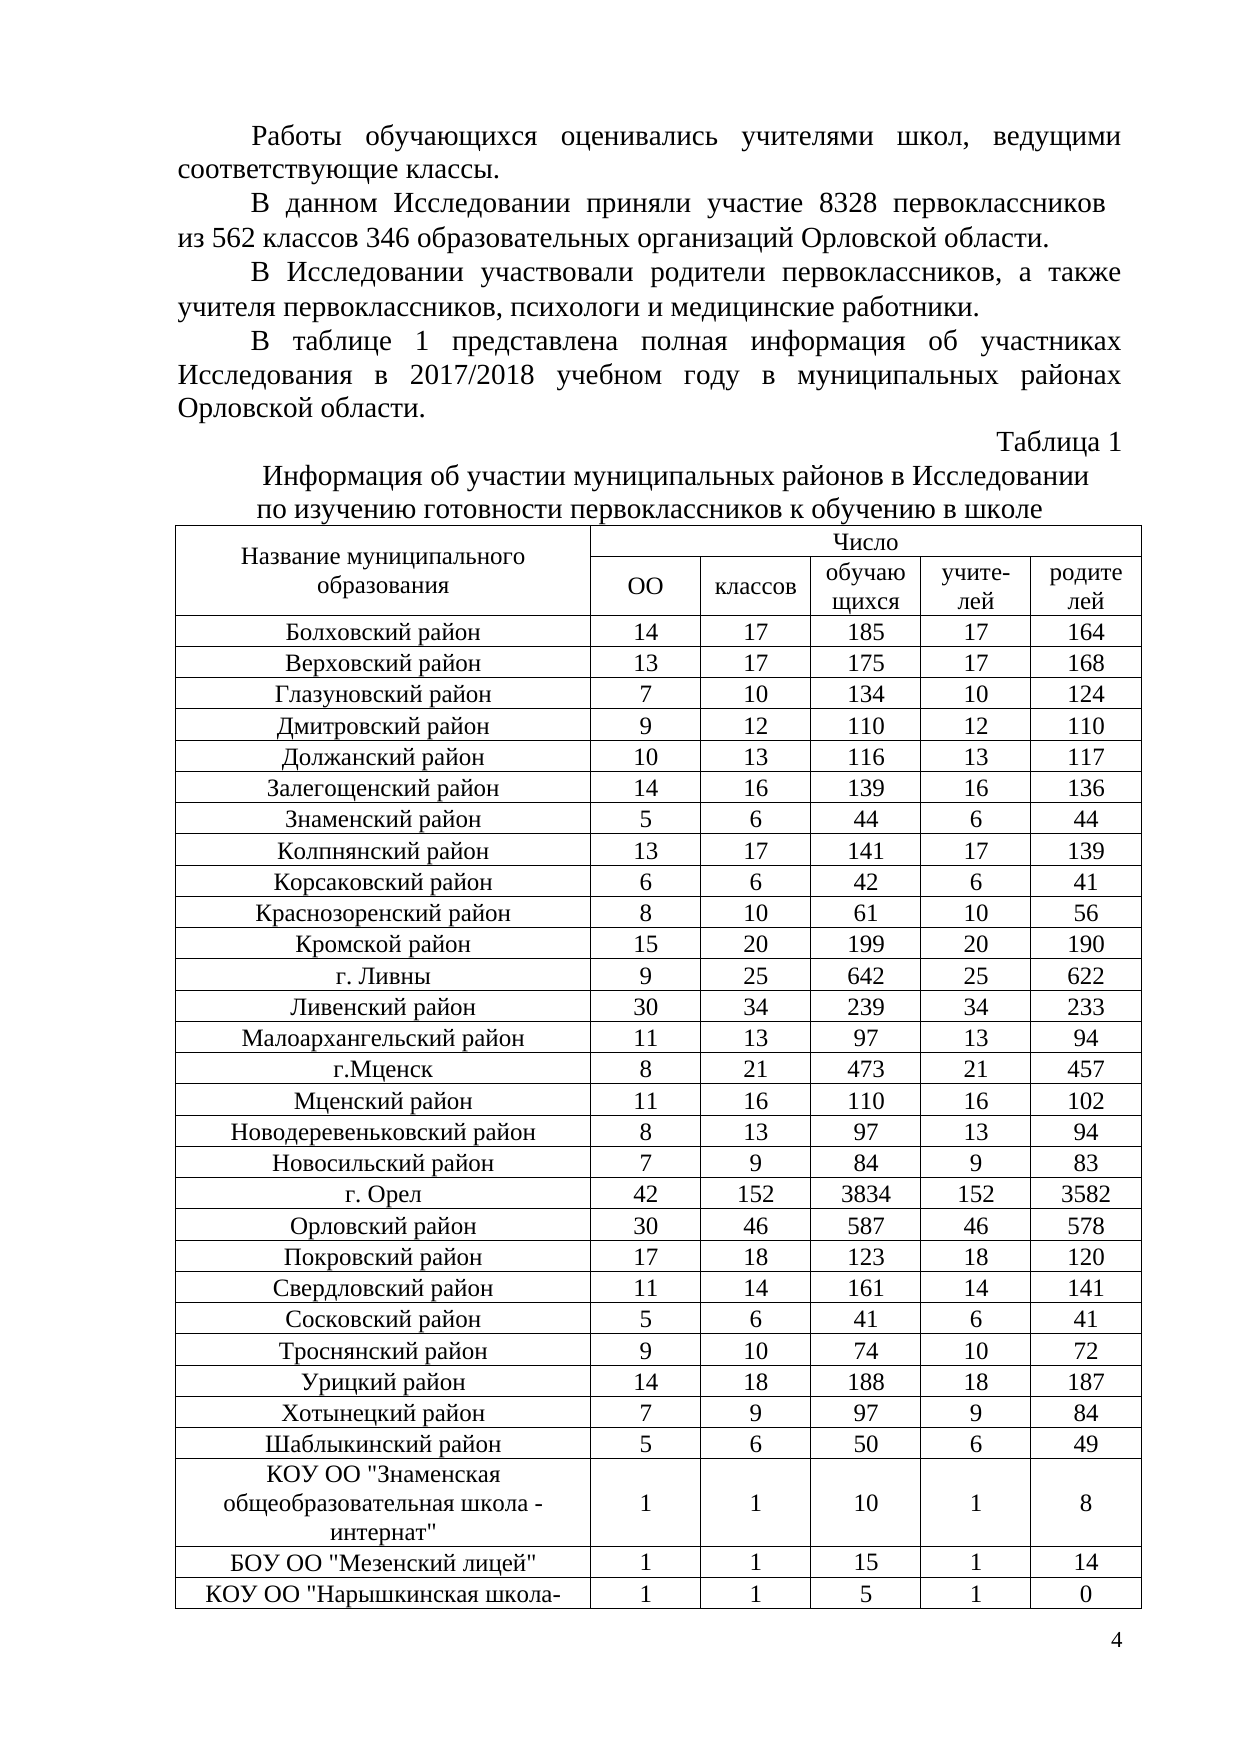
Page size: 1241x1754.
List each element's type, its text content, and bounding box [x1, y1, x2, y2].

table_cell 9 [921, 1147, 1030, 1177]
table_cell 1 [921, 1578, 1030, 1608]
table_cell 7 [591, 1397, 700, 1427]
table_cell Краснозоренский район [176, 897, 590, 927]
table_cell 13 [921, 741, 1030, 771]
table_cell 587 [811, 1209, 920, 1239]
table_cell 141 [1031, 1272, 1141, 1302]
table_cell 5 [591, 803, 700, 833]
table_cell 239 [811, 991, 920, 1021]
table_cell 5 [591, 1303, 700, 1333]
table_cell Ливенский район [176, 991, 590, 1021]
table_cell Верховский район [176, 647, 590, 677]
table_cell 44 [811, 803, 920, 833]
table_cell 17 [921, 647, 1030, 677]
table_cell 13 [921, 1022, 1030, 1052]
table_cell 14 [1031, 1547, 1141, 1577]
table_cell 97 [811, 1116, 920, 1146]
table_cell Залегощенский район [176, 772, 590, 802]
table_cell учите-лей [921, 557, 1030, 614]
table_cell 136 [1031, 772, 1141, 802]
table_cell 5 [591, 1428, 700, 1458]
table_cell 50 [811, 1428, 920, 1458]
table_cell 15 [811, 1547, 920, 1577]
text В Исследовании участвовали родители первоклассников, а также учителя первоклассников, психологи и медицинские работники. [177, 254, 1122, 323]
table_cell 10 [701, 678, 810, 708]
text В таблице 1 представлена полная информация об участниках Исследования в 2017/2018 учебном году в муниципальных районах Орловской области. [177, 323, 1122, 424]
table_cell 18 [921, 1241, 1030, 1271]
table_cell 110 [1031, 709, 1141, 739]
table_cell 11 [591, 1084, 700, 1114]
table_cell 124 [1031, 678, 1141, 708]
text Информация об участии муниципальных районов в Исследовании по изучению готовности первоклассников к обучению в школе [177, 458, 1122, 525]
table_cell 175 [811, 647, 920, 677]
table_cell 13 [701, 741, 810, 771]
table_cell 8 [591, 897, 700, 927]
table_cell БОУ ОО "Мезенский лицей" [176, 1547, 590, 1577]
table_cell 1 [591, 1459, 700, 1546]
table_cell 9 [591, 959, 700, 989]
table_cell 97 [811, 1022, 920, 1052]
table_cell Урицкий район [176, 1366, 590, 1396]
table_cell 18 [701, 1241, 810, 1271]
table_cell 17 [701, 834, 810, 864]
table_cell 14 [591, 772, 700, 802]
table_cell 41 [1031, 1303, 1141, 1333]
table_cell 14 [701, 1272, 810, 1302]
table_cell обучающихся [811, 557, 920, 614]
table_cell 6 [701, 1303, 810, 1333]
table_cell КОУ ОО "Знаменская общеобразовательная школа - интернат" [176, 1459, 590, 1546]
table_cell 1 [591, 1547, 700, 1577]
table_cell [176, 1578, 590, 1608]
table_cell 3834 [811, 1178, 920, 1208]
table_cell Свердловский район [176, 1272, 590, 1302]
table_cell 1 [591, 1578, 700, 1608]
table_cell 152 [701, 1178, 810, 1208]
table_cell 120 [1031, 1241, 1141, 1271]
table_cell 0 [1031, 1578, 1141, 1608]
text Работы обучающихся оценивались учителями школ, ведущими соответствующие классы. [177, 118, 1122, 185]
table_cell 13 [591, 647, 700, 677]
table_cell Новосильский район [176, 1147, 590, 1177]
table_cell 9 [701, 1147, 810, 1177]
table_cell 123 [811, 1241, 920, 1271]
table_cell 10 [701, 897, 810, 927]
table_cell 7 [591, 678, 700, 708]
table_cell 6 [701, 803, 810, 833]
table_cell классов [701, 557, 810, 614]
table_cell 185 [811, 616, 920, 646]
table_cell 8 [591, 1116, 700, 1146]
table_cell 94 [1031, 1022, 1141, 1052]
table_cell 41 [1031, 866, 1141, 896]
table_cell 110 [811, 1084, 920, 1114]
table_cell 457 [1031, 1053, 1141, 1083]
table_cell 83 [1031, 1147, 1141, 1177]
table_cell 30 [591, 1209, 700, 1239]
table_cell 1 [921, 1547, 1030, 1577]
table_cell 84 [811, 1147, 920, 1177]
table_cell г.Мценск [176, 1053, 590, 1083]
table_cell 14 [921, 1272, 1030, 1302]
table_cell 199 [811, 928, 920, 958]
table_cell 34 [701, 991, 810, 1021]
table_cell 20 [921, 928, 1030, 958]
table_cell Кромской район [176, 928, 590, 958]
table_cell 10 [591, 741, 700, 771]
table_cell Новодеревеньковский район [176, 1116, 590, 1146]
table_cell 6 [701, 1428, 810, 1458]
table_cell 1 [701, 1578, 810, 1608]
table_cell 61 [811, 897, 920, 927]
table_cell 9 [591, 1334, 700, 1364]
table_cell 6 [701, 866, 810, 896]
table_cell 16 [921, 772, 1030, 802]
table_cell 44 [1031, 803, 1141, 833]
table_header Число [591, 526, 1141, 556]
table_cell 46 [921, 1209, 1030, 1239]
table_cell 25 [701, 959, 810, 989]
table_cell Должанский район [176, 741, 590, 771]
table_cell 11 [591, 1272, 700, 1302]
table_cell 17 [701, 616, 810, 646]
table_cell 1 [701, 1459, 810, 1546]
table_cell 84 [1031, 1397, 1141, 1427]
table_cell 13 [591, 834, 700, 864]
table_header Название муниципального образования [176, 526, 590, 614]
table_cell 17 [921, 616, 1030, 646]
table_cell 12 [701, 709, 810, 739]
table_cell 473 [811, 1053, 920, 1083]
table_cell 41 [811, 1303, 920, 1333]
table_cell Знаменский район [176, 803, 590, 833]
table_cell 1 [701, 1547, 810, 1577]
table_cell Колпнянский район [176, 834, 590, 864]
table_cell 16 [701, 772, 810, 802]
table_cell 9 [701, 1397, 810, 1427]
table_cell 21 [701, 1053, 810, 1083]
table_cell 578 [1031, 1209, 1141, 1239]
table_cell г. Орел [176, 1178, 590, 1208]
table_cell 10 [811, 1459, 920, 1546]
table_cell 5 [811, 1578, 920, 1608]
table_cell 6 [921, 1428, 1030, 1458]
table_cell Глазуновский район [176, 678, 590, 708]
table_cell 6 [921, 1303, 1030, 1333]
table_cell 74 [811, 1334, 920, 1364]
table_cell 190 [1031, 928, 1141, 958]
table_cell 116 [811, 741, 920, 771]
table_cell 642 [811, 959, 920, 989]
table_cell 17 [921, 834, 1030, 864]
table_cell Шаблыкинский район [176, 1428, 590, 1458]
table_cell 14 [591, 1366, 700, 1396]
table_cell Мценский район [176, 1084, 590, 1114]
text В данном Исследовании приняли участие 8328 первоклассников из 562 классов 346 образовательных организаций Орловской области. [177, 185, 1122, 254]
table_cell 25 [921, 959, 1030, 989]
table_cell 18 [701, 1366, 810, 1396]
table_cell 6 [591, 866, 700, 896]
table_cell 9 [591, 709, 700, 739]
table_cell 8 [591, 1053, 700, 1083]
table_cell родите лей [1031, 557, 1141, 614]
table_cell 16 [921, 1084, 1030, 1114]
table_cell 188 [811, 1366, 920, 1396]
table_cell 42 [591, 1178, 700, 1208]
table_cell 49 [1031, 1428, 1141, 1458]
table_cell Малоархангельский район [176, 1022, 590, 1052]
table_cell 21 [921, 1053, 1030, 1083]
table_cell 9 [921, 1397, 1030, 1427]
table_cell 187 [1031, 1366, 1141, 1396]
table_cell 16 [701, 1084, 810, 1114]
table_cell 10 [921, 1334, 1030, 1364]
table_cell ОО [591, 557, 700, 614]
table_cell 141 [811, 834, 920, 864]
text Таблица 1 [177, 424, 1122, 458]
table_cell 117 [1031, 741, 1141, 771]
table_cell 13 [701, 1116, 810, 1146]
table_cell 11 [591, 1022, 700, 1052]
table_cell 56 [1031, 897, 1141, 927]
table_cell 72 [1031, 1334, 1141, 1364]
table_cell Дмитровский район [176, 709, 590, 739]
table_cell Хотынецкий район [176, 1397, 590, 1427]
table_cell Корсаковский район [176, 866, 590, 896]
table_cell 110 [811, 709, 920, 739]
table_cell 164 [1031, 616, 1141, 646]
table_cell 18 [921, 1366, 1030, 1396]
table_cell 152 [921, 1178, 1030, 1208]
table_cell 161 [811, 1272, 920, 1302]
table_cell 13 [701, 1022, 810, 1052]
table_cell 139 [1031, 834, 1141, 864]
table_cell Троснянский район [176, 1334, 590, 1364]
table_cell 14 [591, 616, 700, 646]
table_cell 7 [591, 1147, 700, 1177]
table_cell 34 [921, 991, 1030, 1021]
table_cell 20 [701, 928, 810, 958]
table_cell 134 [811, 678, 920, 708]
table_cell 102 [1031, 1084, 1141, 1114]
table_cell 1 [921, 1459, 1030, 1546]
table_cell 10 [921, 678, 1030, 708]
table_cell 10 [701, 1334, 810, 1364]
table_cell Болховский район [176, 616, 590, 646]
table_cell 30 [591, 991, 700, 1021]
table_cell 3582 [1031, 1178, 1141, 1208]
table_cell Орловский район [176, 1209, 590, 1239]
table_cell 12 [921, 709, 1030, 739]
table_cell 233 [1031, 991, 1141, 1021]
table_cell 8 [1031, 1459, 1141, 1546]
table_cell 6 [921, 803, 1030, 833]
table_cell 168 [1031, 647, 1141, 677]
table_cell Покровский район [176, 1241, 590, 1271]
table_cell 46 [701, 1209, 810, 1239]
table_cell 17 [701, 647, 810, 677]
table_cell 139 [811, 772, 920, 802]
table_cell 6 [921, 866, 1030, 896]
table_cell 10 [921, 897, 1030, 927]
table_cell 622 [1031, 959, 1141, 989]
table_cell Сосковский район [176, 1303, 590, 1333]
table_cell 13 [921, 1116, 1030, 1146]
table_cell 42 [811, 866, 920, 896]
table_cell 94 [1031, 1116, 1141, 1146]
table_cell 97 [811, 1397, 920, 1427]
table_cell 17 [591, 1241, 700, 1271]
table_cell 15 [591, 928, 700, 958]
table_cell г. Ливны [176, 959, 590, 989]
